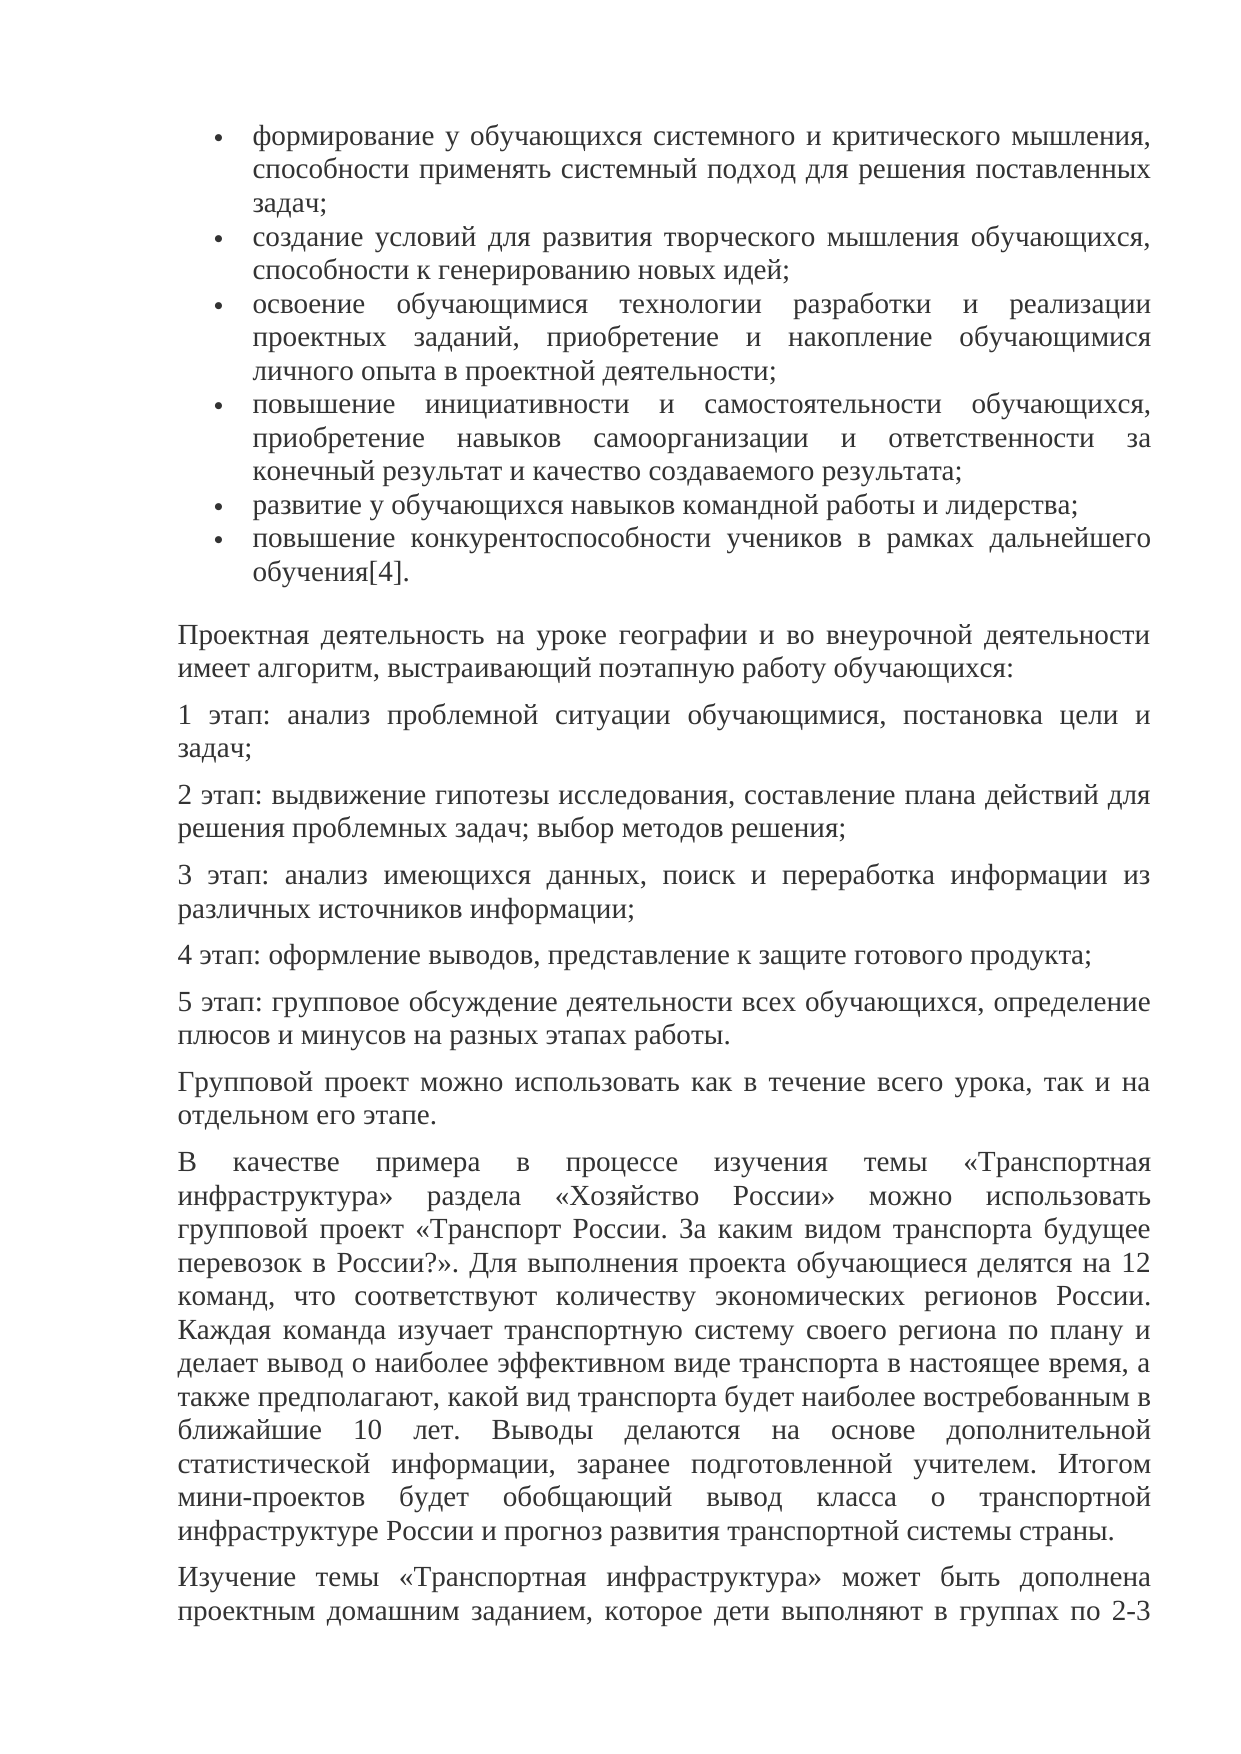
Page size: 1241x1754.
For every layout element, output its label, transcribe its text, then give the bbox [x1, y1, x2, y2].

list освоение обучающимися технологии разработки и реализации проектных заданий, приобретение и накопление обучающимися личного опыта в проектной деятельности; [215, 286, 1152, 386]
list повышение конкурентоспособности учеников в рамках дальнейшего обучения[4]. [215, 521, 1152, 588]
text 4 этап: оформление выводов, представление к защите готового продукта; [177, 937, 1152, 971]
list развитие у обучающихся навыков командной работы и лидерства; [215, 487, 1152, 521]
text 5 этап: групповое обсуждение деятельности всех обучающихся, определение плюсов и минусов на разных этапах работы. [177, 984, 1152, 1051]
list создание условий для развития творческого мышления обучающихся, способности к генерированию новых идей; [215, 219, 1152, 286]
text 3 этап: анализ имеющихся данных, поиск и переработка информации из различных источников информации; [177, 857, 1152, 924]
text Групповой проект можно использовать как в течение всего урока, так и на отдельном его этапе. [177, 1064, 1152, 1131]
list повышение инициативности и самостоятельности обучающихся, приобретение навыков самоорганизации и ответственности за конечный результат и качество создаваемого результата; [215, 386, 1152, 487]
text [177, 1559, 1152, 1627]
text В качестве примера в процессе изучения темы «Транспортная инфраструктура» раздела «Хозяйство России» можно использовать групповой проект «Транспорт России. За каким видом транспорта будущее перевозок в России?». Для выполнения проекта обучающиеся делятся на 12 команд, что соответствуют количеству экономических регионов России. Каждая команда изучает транспортную систему своего региона по плану и делает вывод о наиболее эффективном виде транспорта в настоящее время, а также предполагают, какой вид транспорта будет наиболее востребованным в ближайшие 10 лет. Выводы делаются на основе дополнительной статистической информации, заранее подготовленной учителем. Итогом мини-проектов будет обобщающий вывод класса о транспортной инфраструктуре России и прогноз развития транспортной системы страны. [177, 1144, 1152, 1547]
list формирование у обучающихся системного и критического мышления, способности применять системный подход для решения поставленных задач; [215, 118, 1152, 219]
text 2 этап: выдвижение гипотезы исследования, составление плана действий для решения проблемных задач; выбор методов решения; [177, 777, 1152, 844]
text 1 этап: анализ проблемной ситуации обучающимися, постановка цели и задач; [177, 697, 1152, 764]
text Проектная деятельность на уроке географии и во внеурочной деятельности имеет алгоритм, выстраивающий поэтапную работу обучающихся: [177, 617, 1152, 684]
